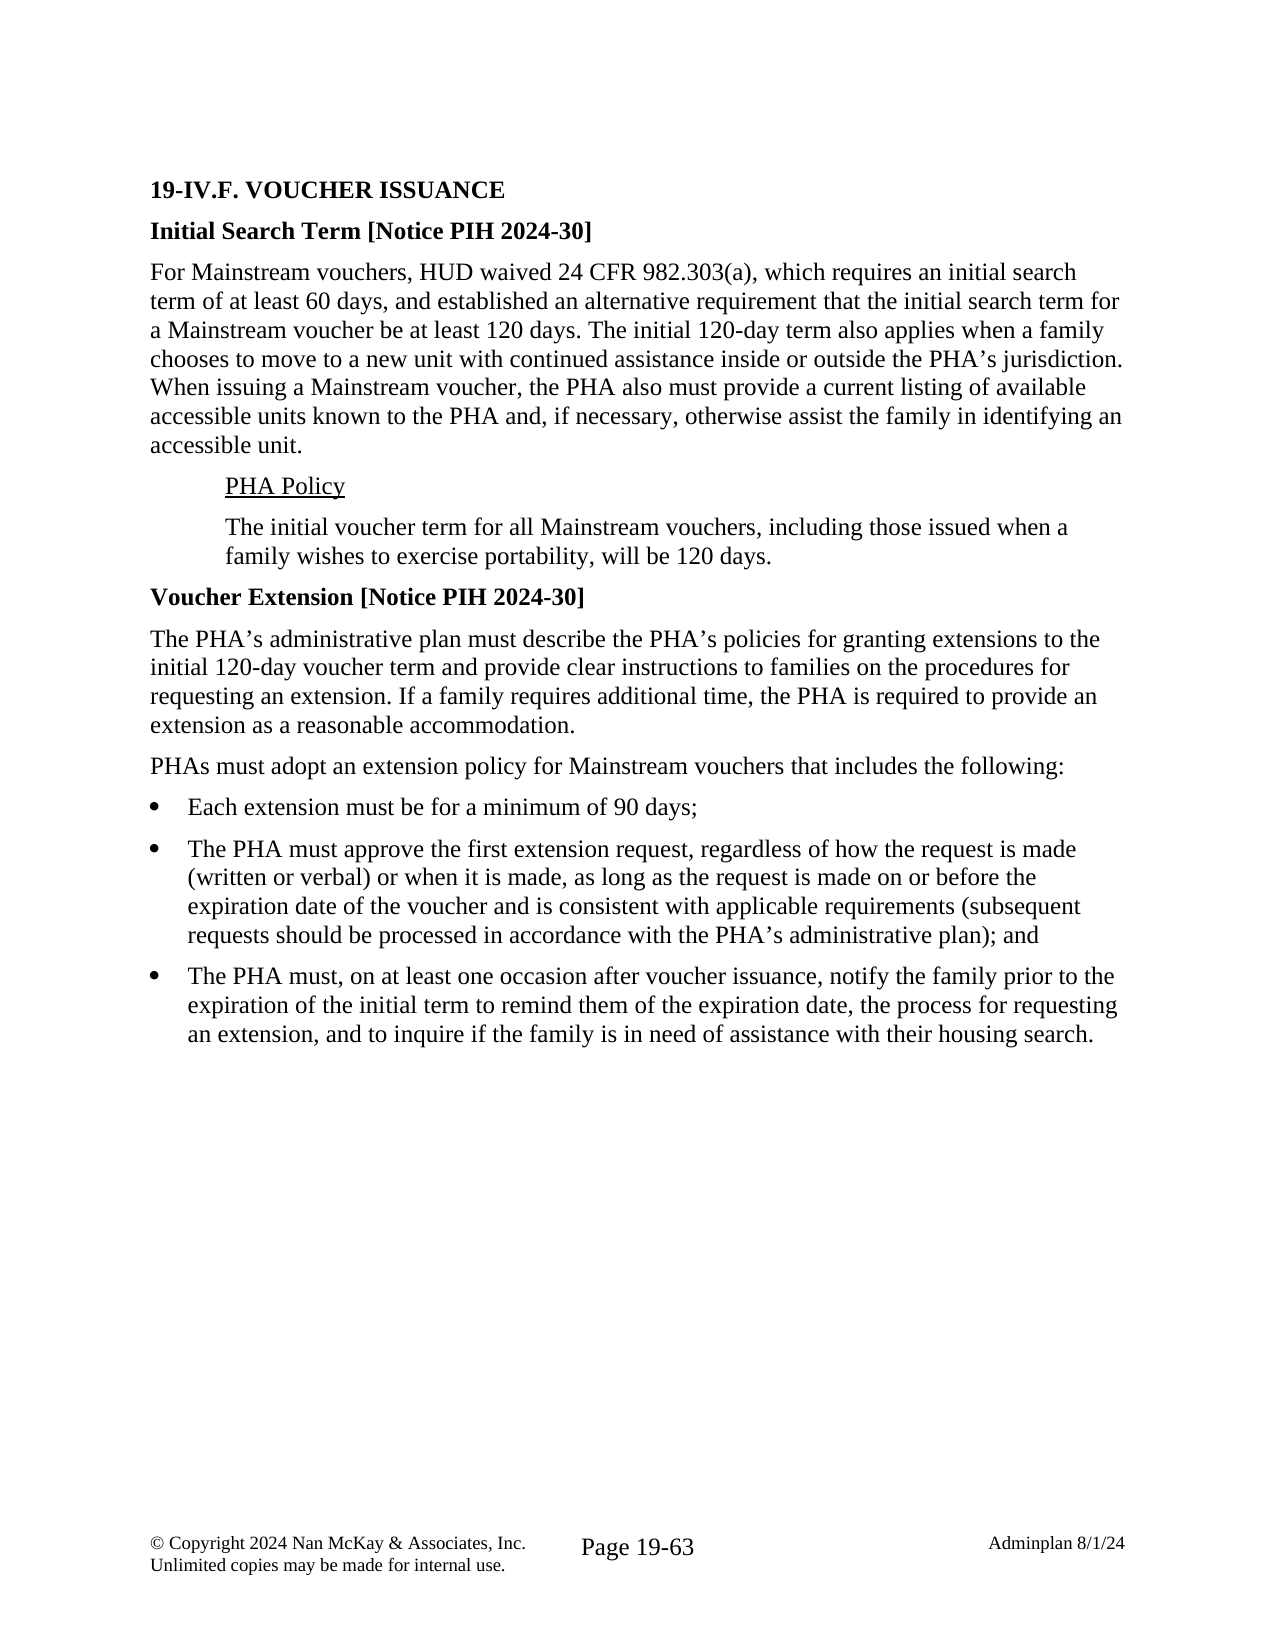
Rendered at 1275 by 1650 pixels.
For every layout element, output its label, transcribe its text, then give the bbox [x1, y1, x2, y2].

text The initial voucher term for all Mainstream vouchers, including those issued when a family wishes to exercise portability, will be 120 days. [225, 512, 1125, 570]
text PHAs must adopt an extension policy for Mainstream vouchers that includes the following: [150, 751, 1125, 780]
list Each extension must be for a minimum of 90 days; [150, 792, 1125, 821]
list The PHA must, on at least one occasion after voucher issuance, notify the family prior to the expiration of the initial term to remind them of the expiration date, the process for requesting an extension, and to inquire if the family is in need of assistance with their housing search. [150, 961, 1125, 1047]
text Initial Search Term [Notice PIH 2024-30] [150, 216, 1125, 245]
text The PHA’s administrative plan must describe the PHA’s policies for granting extensions to the initial 120-day voucher term and provide clear instructions to families on the procedures for requesting an extension. If a family requires additional time, the PHA is required to provide an extension as a reasonable accommodation. [150, 624, 1125, 739]
text PHA Policy [225, 471, 1125, 500]
list The PHA must approve the first extension request, regardless of how the request is made (written or verbal) or when it is made, as long as the request is made on or before the expiration date of the voucher and is consistent with applicable requirements (subsequent requests should be processed in accordance with the PHA’s administrative plan); and [150, 834, 1125, 949]
text 19-IV.F. VOUCHER ISSUANCE [150, 175, 1125, 204]
text For Mainstream vouchers, HUD waived 24 CFR 982.303(a), which requires an initial search term of at least 60 days, and established an alternative requirement that the initial search term for a Mainstream voucher be at least 120 days. The initial 120-day term also applies when a family chooses to move to a new unit with continued assistance inside or outside the PHA’s jurisdiction. When issuing a Mainstream voucher, the PHA also must provide a current listing of available accessible units known to the PHA and, if necessary, otherwise assist the family in identifying an accessible unit. [150, 257, 1125, 459]
text Voucher Extension [Notice PIH 2024-30] [150, 582, 1125, 611]
